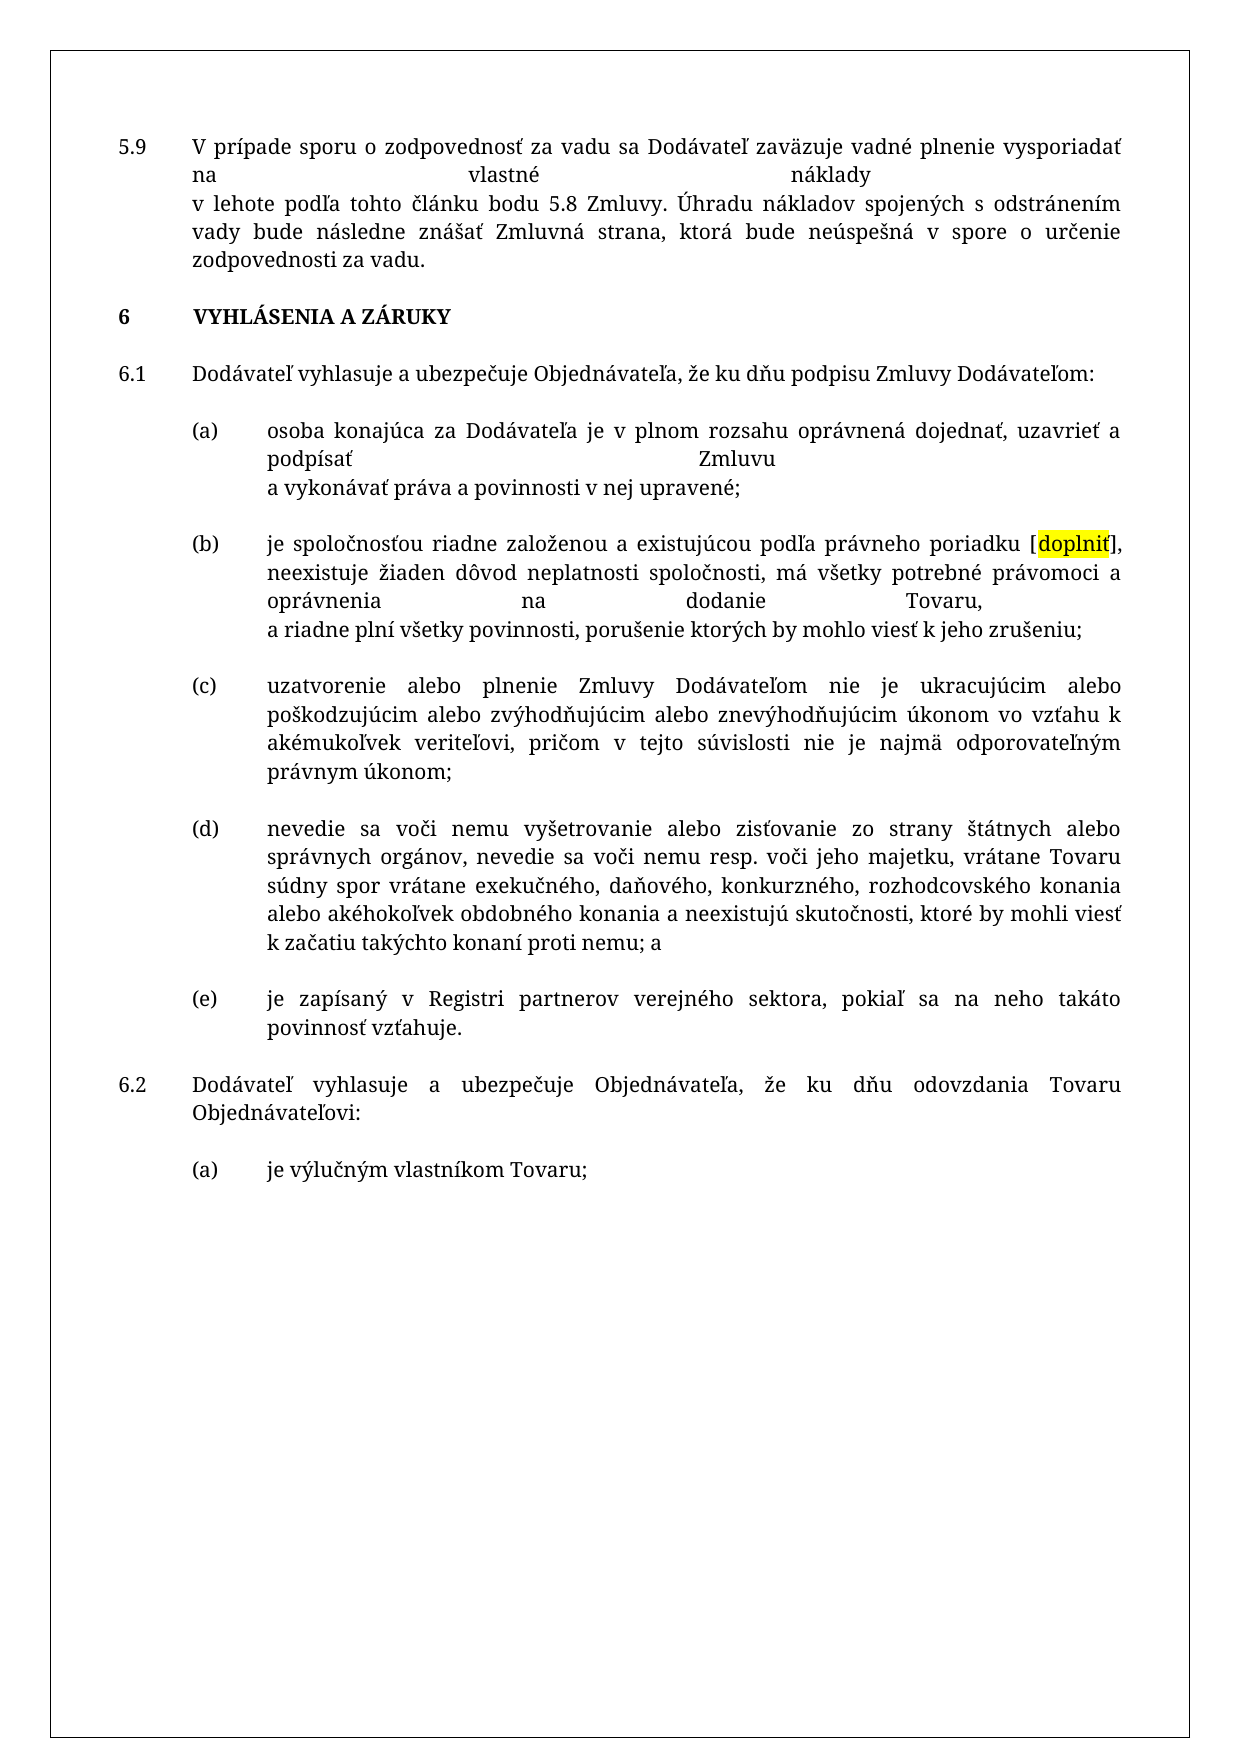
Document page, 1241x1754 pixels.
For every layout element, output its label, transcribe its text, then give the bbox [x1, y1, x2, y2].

list nevedie sa voči nemu vyšetrovanie alebo zisťovanie zo strany štátnych alebo správnych orgánov, nevedie sa voči nemu resp. voči jeho majetku, vrátane Tovaru súdny spor vrátane exekučného, daňového, konkurzného, rozhodcovského konania alebo akéhokoľvek obdobného konania a neexistujú skutočnosti, ktoré by mohli viesť k začatiu takýchto konaní proti nemu; a [192, 814, 1122, 956]
list je zapísaný v Registri partnerov verejného sektora, pokiaľ sa na neho takáto povinnosť vzťahuje. [192, 984, 1122, 1041]
list Dodávateľ vyhlasuje a ubezpečuje Objednávateľa, že ku dňu odovzdania Tovaru Objednávateľovi: [118, 1070, 1122, 1127]
list Dodávateľ vyhlasuje a ubezpečuje Objednávateľa, že ku dňu podpisu Zmluvy Dodávateľom: [118, 359, 1122, 388]
list je výlučným vlastníkom Tovaru; [192, 1155, 1122, 1183]
list uzatvorenie alebo plnenie Zmluvy Dodávateľom nie je ukracujúcim alebo poškodzujúcim alebo zvýhodňujúcim alebo znevýhodňujúcim úkonom vo vzťahu k akémukoľvek veriteľovi, pričom v tejto súvislosti nie je najmä odporovateľným právnym úkonom; [192, 672, 1122, 785]
list V prípade sporu o zodpovednosť za vadu sa Dodávateľ zaväzuje vadné plnenie vysporiadať na vlastné náklady v lehote podľa tohto článku bodu 5.8 Zmluvy. Úhradu nákladov spojených s odstránením vady bude následne znášať Zmluvná strana, ktorá bude neúspešná v spore o určenie zodpovednosti za vadu. [118, 132, 1122, 274]
list osoba konajúca za Dodávateľa je v plnom rozsahu oprávnená dojednať, uzavrieť a podpísať Zmluvu a vykonávať práva a povinnosti v nej upravené; [192, 416, 1122, 501]
list je spoločnosťou riadne založenou a existujúcou podľa právneho poriadku [doplniť], neexistuje žiaden dôvod neplatnosti spoločnosti, má všetky potrebné právomoci a oprávnenia na dodanie Tovaru, a riadne plní všetky povinnosti, porušenie ktorých by mohlo viesť k jeho zrušeniu; [192, 529, 1122, 643]
list VYHLÁSENIA A ZÁRUKY [118, 302, 1122, 331]
